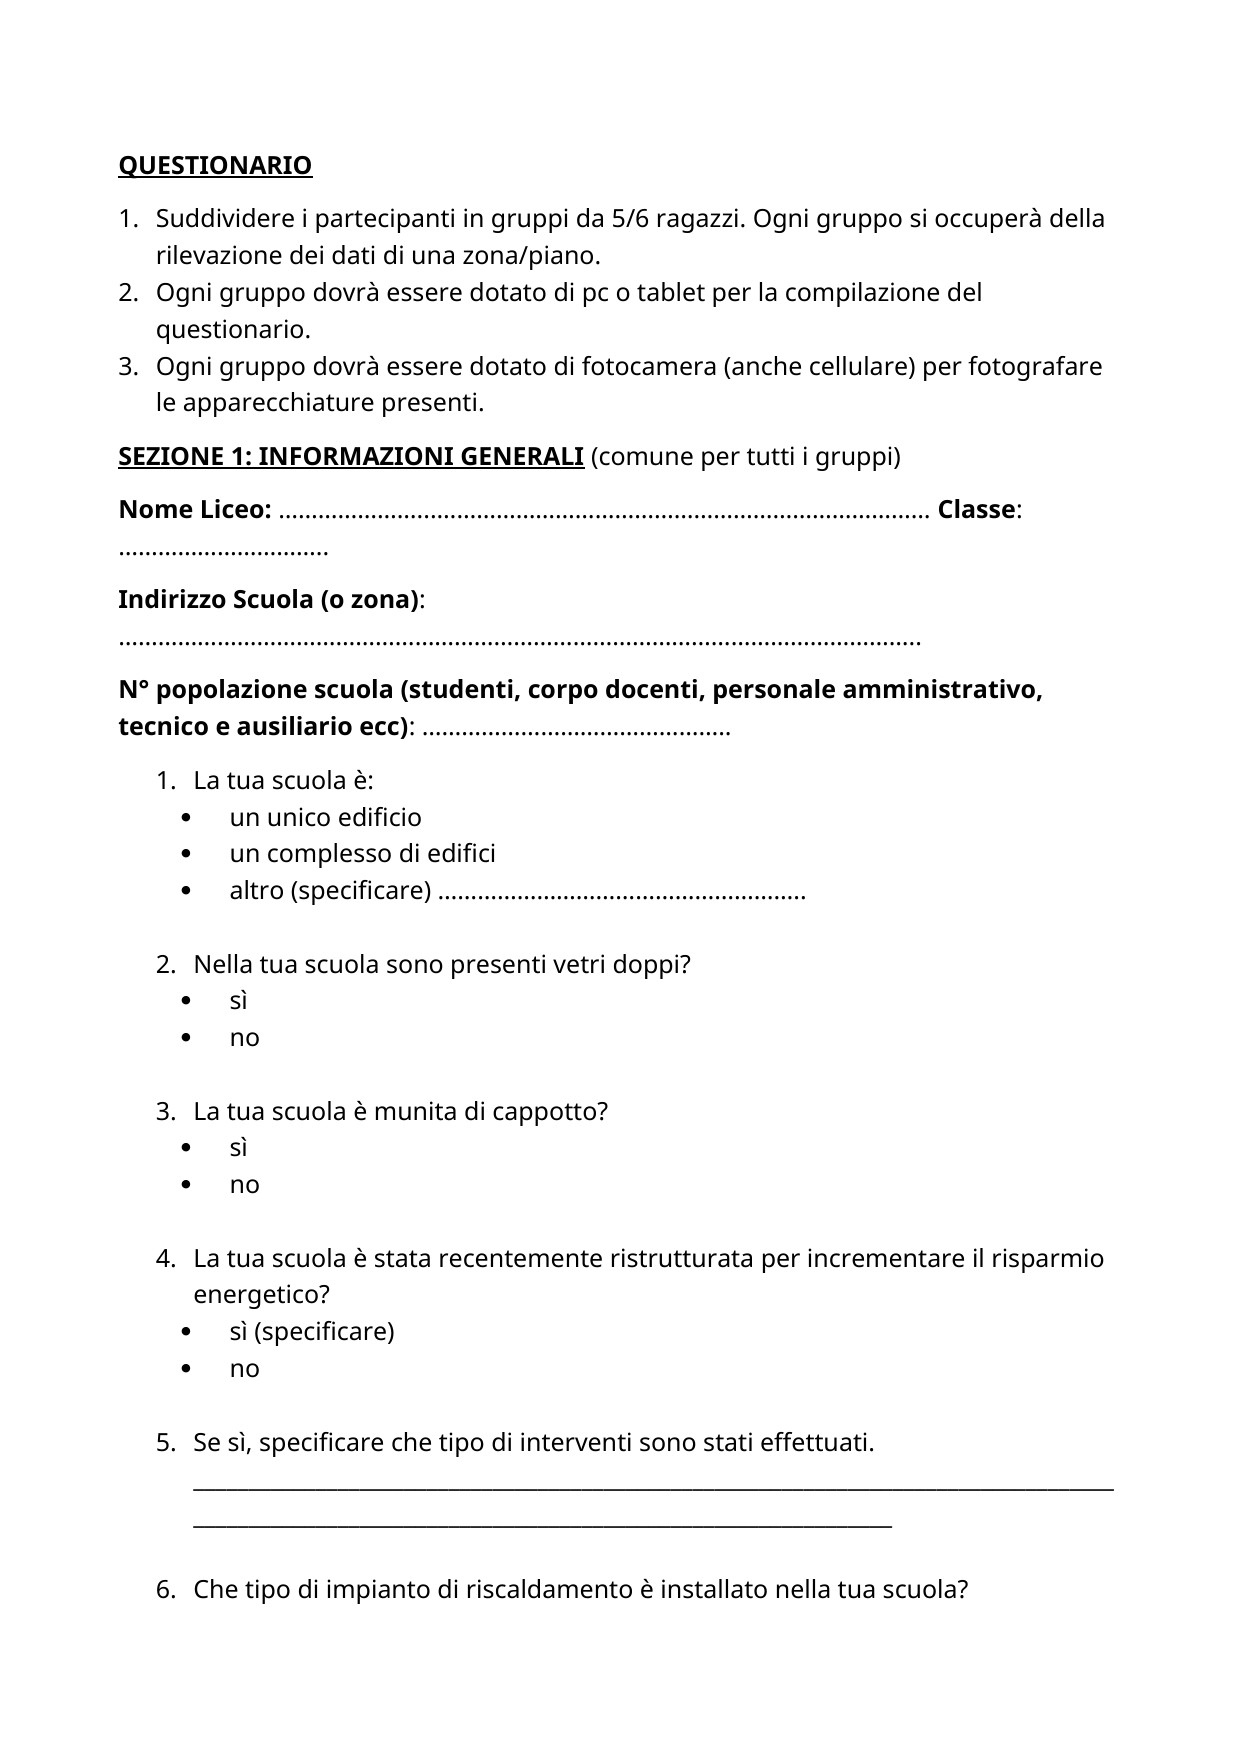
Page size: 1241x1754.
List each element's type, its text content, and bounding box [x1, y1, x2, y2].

list La tua scuola è: [156, 762, 1122, 796]
list no [192, 1351, 1122, 1385]
list un unico edificio [192, 799, 1122, 833]
list Ogni gruppo dovrà essere dotato di fotocamera (anche cellulare) per fotografare le apparecchiature presenti. [118, 348, 1122, 419]
text Indirizzo Scuola (o zona): ………………………………………………………………………………………………………….. [118, 582, 1122, 653]
text Nome Liceo: …………………...………………………………………………………………… Classe:………………………….. [118, 492, 1122, 563]
list sì (specificare) [192, 1314, 1122, 1348]
list sì [192, 983, 1122, 1017]
list no [192, 1167, 1122, 1201]
list La tua scuola è stata recentemente ristrutturata per incrementare il risparmio energetico? [156, 1240, 1122, 1311]
list Nella tua scuola sono presenti vetri doppi? [156, 946, 1122, 980]
list Ogni gruppo dovrà essere dotato di pc o tablet per la compilazione del questionario. [118, 274, 1122, 345]
list altro (specificare) ……………………………………………….. [192, 873, 1122, 907]
text SEZIONE 1: INFORMAZIONI GENERALI (comune per tutti i gruppi) [118, 438, 1122, 472]
list La tua scuola è munita di cappotto? [156, 1093, 1122, 1127]
text N° popolazione scuola (studenti, corpo docenti, personale amministrativo, tecnico e ausiliario ecc): ……………………………………….. [118, 672, 1122, 743]
list __________________________________________________________________________________________________________________________________________________ [193, 1461, 1122, 1532]
list no [192, 1020, 1122, 1054]
list un complesso di edifici [192, 836, 1122, 870]
list Suddividere i partecipanti in gruppi da 5/6 ragazzi. Ogni gruppo si occuperà della rilevazione dei dati di una zona/piano. [118, 201, 1122, 272]
text QUESTIONARIO [118, 148, 1122, 182]
list sì [192, 1130, 1122, 1164]
list Se sì, specificare che tipo di interventi sono stati effettuati. [156, 1424, 1122, 1458]
list Che tipo di impianto di riscaldamento è installato nella tua scuola? [156, 1571, 1122, 1605]
